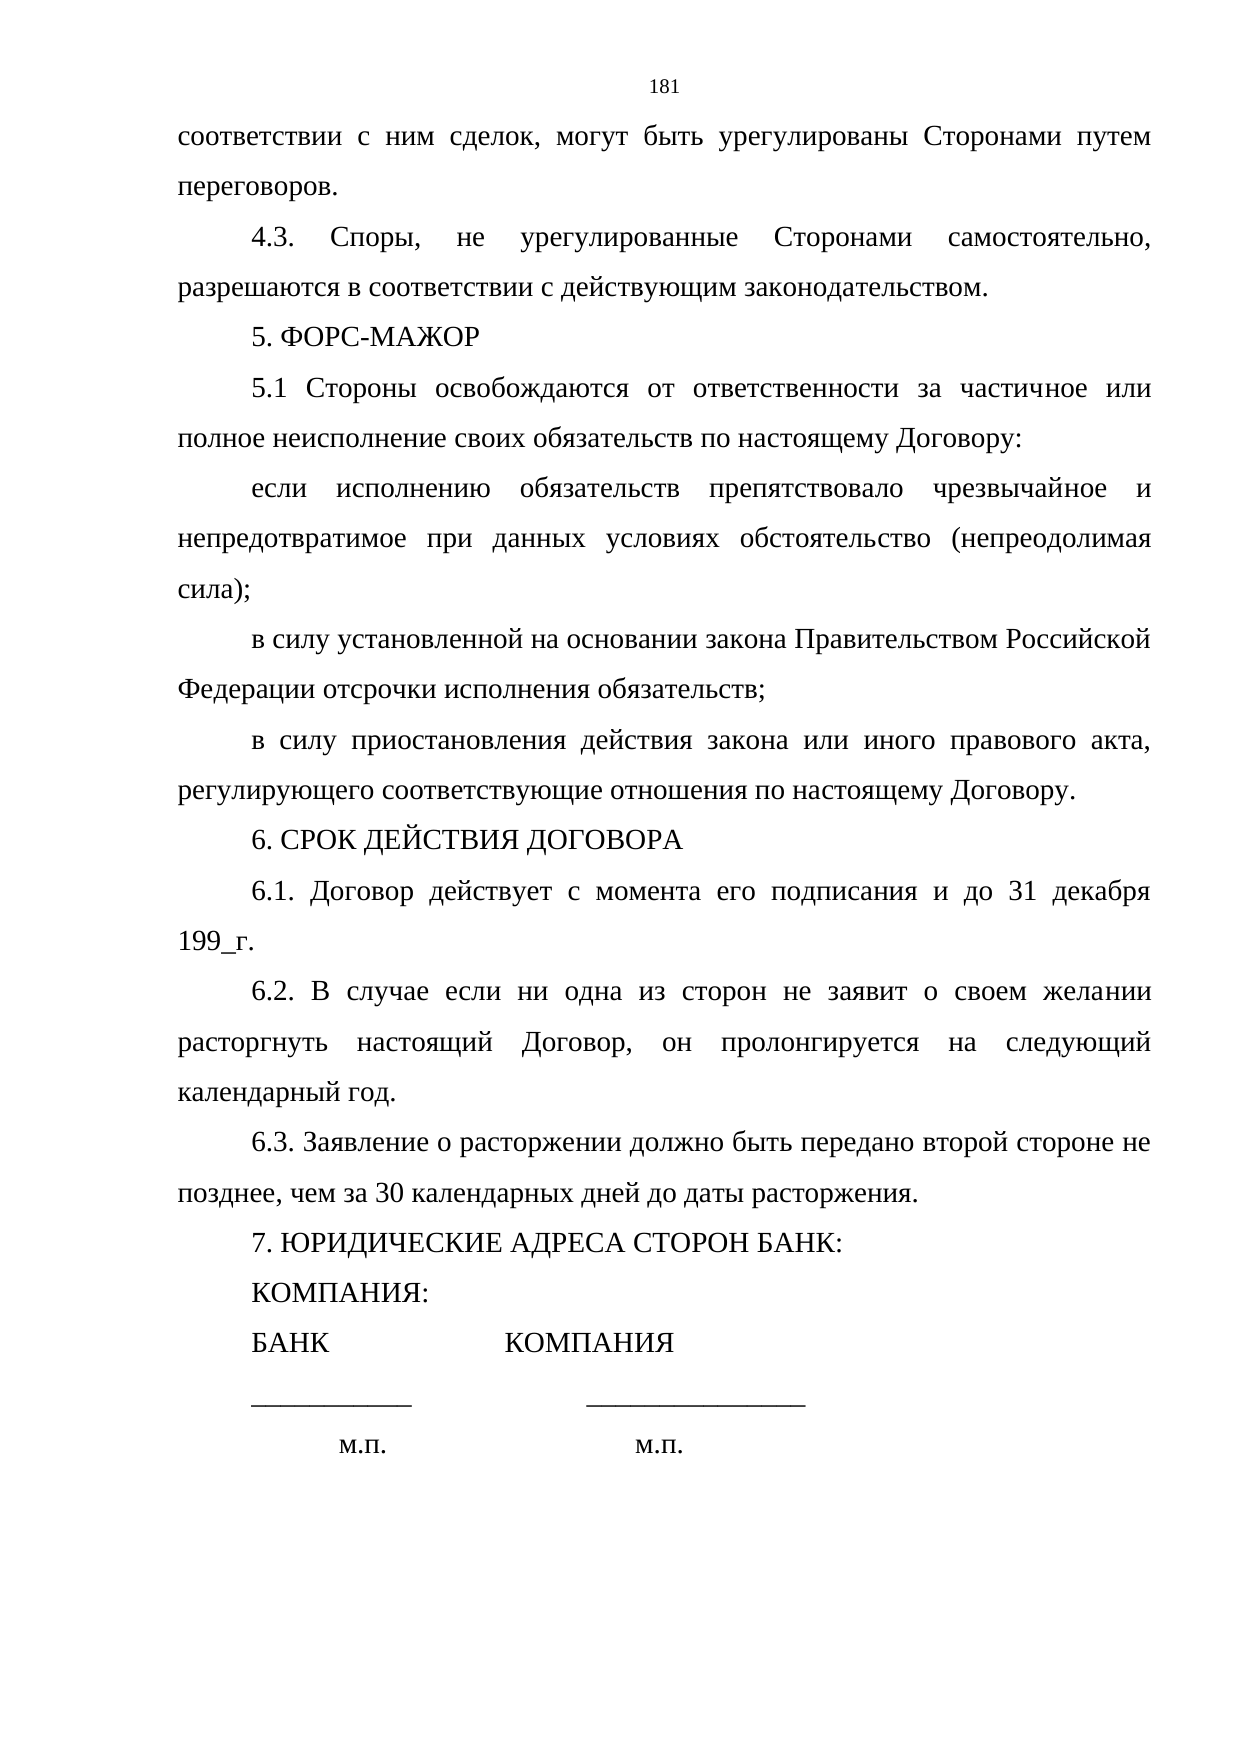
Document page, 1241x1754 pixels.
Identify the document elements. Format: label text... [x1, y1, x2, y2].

text 6. СРОК ДЕЙСТВИЯ ДОГОВОРА [177, 822, 1152, 856]
text в силу установленной на основании закона Правительством Российской Федерации отсрочки исполнения обязательств; [177, 621, 1152, 705]
text 7. ЮРИДИЧЕСКИЕ АДРЕСА СТОРОН БАНК: [177, 1225, 1152, 1258]
text 5.1 Стороны освобождаются от ответственности за частичное или полное неисполнение своих обязательств по настоящему Договору: [177, 370, 1152, 453]
text м.п. м.п. [177, 1426, 1152, 1460]
text 6.1. Договор действует с момента его подписания и до 31 декабря 199_г. [177, 873, 1152, 957]
text 6.3. Заявление о расторжении должно быть передано второй стороне не позднее, чем за 30 календарных дней до даты расторжения. [177, 1124, 1152, 1208]
text в силу приостановления действия закона или иного правового акта, регулирующего соответствующие отношения по настоящему Договору. [177, 722, 1152, 806]
text 6.2. В случае если ни одна из сторон не заявит о своем желании расторгнуть настоящий Договор, он пролонгируется на следующий календарный год. [177, 973, 1152, 1108]
text если исполнению обязательств препятствовало чрезвычайное и непредотвратимое при данных условиях обстоятельство (непреодолимая сила); [177, 470, 1152, 604]
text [177, 118, 1152, 202]
text 4.3. Споры, не урегулированные Сторонами самостоятельно, разрешаются в соответствии с действующим законодательством. [177, 219, 1152, 303]
text ___________ _______________ [177, 1376, 1152, 1409]
text 5. ФОРС-МАЖОР [177, 319, 1152, 353]
text КОМПАНИЯ: [177, 1275, 1152, 1309]
text БАНК КОМПАНИЯ [177, 1326, 1152, 1359]
